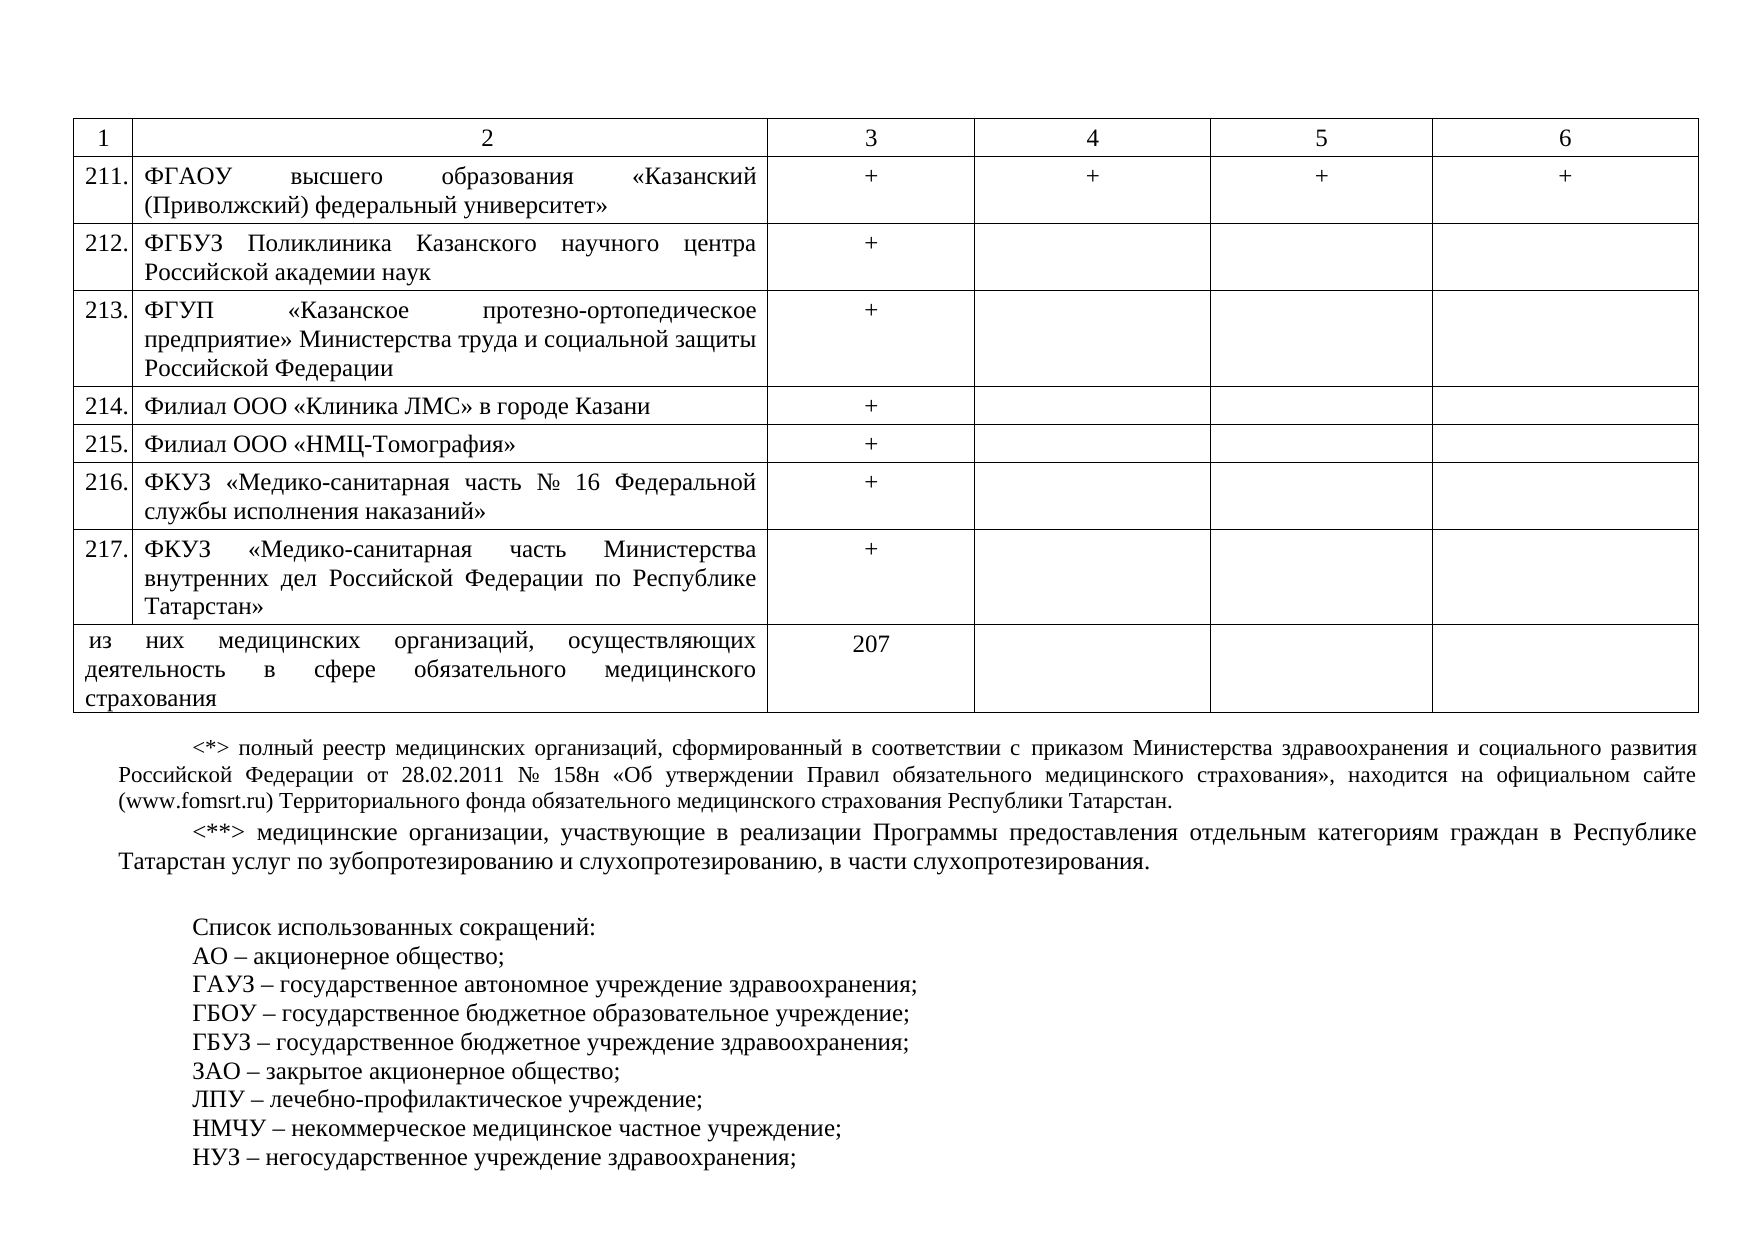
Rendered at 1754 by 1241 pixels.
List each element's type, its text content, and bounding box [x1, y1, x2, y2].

table_cell ФКУЗ «Медико-санитарная часть Министерства внутренних дел Российской Федерации по Республике Татарстан» [133, 530, 767, 624]
table_cell [975, 425, 1210, 462]
table_cell + [975, 157, 1210, 223]
table_cell [74, 425, 132, 462]
table_cell [1433, 387, 1698, 424]
table_header 6 [1433, 119, 1698, 156]
text ГБОУ – государственное бюджетное образовательное учреждение; [118, 998, 1698, 1027]
table_cell [975, 291, 1210, 386]
text Список использованных сокращений: [118, 912, 1698, 941]
table_cell [74, 224, 132, 290]
table_cell [1433, 625, 1698, 712]
table_cell [74, 387, 132, 424]
table_cell + [768, 291, 974, 386]
table_cell Филиал ООО «НМЦ-Томография» [133, 425, 767, 462]
table_cell ФКУЗ «Медико-санитарная часть № 16 Федеральной службы исполнения наказаний» [133, 463, 767, 529]
text ЗАО – закрытое акционерное общество; [118, 1056, 1698, 1084]
table_cell [74, 463, 132, 529]
table_cell [1211, 425, 1432, 462]
text НМЧУ – некоммерческое медицинское частное учреждение; [118, 1113, 1698, 1142]
table_cell [975, 463, 1210, 529]
table_header 2 [133, 119, 767, 156]
table_cell + [1211, 157, 1432, 223]
table_cell [1211, 530, 1432, 624]
table_cell + [768, 425, 974, 462]
table_header 1 [74, 119, 132, 156]
table_cell [975, 224, 1210, 290]
table_cell [975, 387, 1210, 424]
text ЛПУ – лечебно-профилактическое учреждение; [118, 1084, 1698, 1113]
table_cell [1211, 463, 1432, 529]
text <**> медицинские организации, участвующие в реализации Программы предоставления отдельным категориям граждан в Республике Татарстан услуг по зубопротезированию и слухопротезированию, в части слухопротезирования. [118, 817, 1698, 875]
table_cell + [768, 530, 974, 624]
table_cell + [768, 157, 974, 223]
table_cell [74, 157, 132, 223]
text ГБУЗ – государственное бюджетное учреждение здравоохранения; [118, 1027, 1698, 1056]
table_cell из них медицинских организаций, осуществляющих деятельность в сфере обязательного медицинского страхования [74, 625, 767, 712]
table_cell [1433, 530, 1698, 624]
table_cell 207 [768, 625, 974, 712]
table_cell [74, 530, 132, 624]
table_cell [1433, 463, 1698, 529]
table_cell + [768, 224, 974, 290]
text НУЗ – негосударственное учреждение здравоохранения; [118, 1142, 1698, 1171]
table_cell [1433, 425, 1698, 462]
table_cell + [768, 387, 974, 424]
table_header 3 [768, 119, 974, 156]
text ГАУЗ – государственное автономное учреждение здравоохранения; [118, 969, 1698, 998]
table_cell [1211, 387, 1432, 424]
table_cell + [768, 463, 974, 529]
table_cell [1433, 224, 1698, 290]
text АО – акционерное общество; [118, 941, 1698, 969]
table_cell [1211, 224, 1432, 290]
table_cell ФГУП «Казанское протезно-ортопедическое предприятие» Министерства труда и социальной защиты Российской Федерации [133, 291, 767, 386]
table_cell [975, 530, 1210, 624]
table_header 4 [975, 119, 1210, 156]
table_cell [1433, 291, 1698, 386]
table_header 5 [1211, 119, 1432, 156]
table_cell [1211, 625, 1432, 712]
table_cell [1211, 291, 1432, 386]
table_cell ФГБУЗ Поликлиника Казанского научного центра Российской академии наук [133, 224, 767, 290]
table_cell [975, 625, 1210, 712]
table_cell ФГАОУ высшего образования «Казанский (Приволжский) федеральный университет» [133, 157, 767, 223]
table_cell Филиал ООО «Клиника ЛМС» в городе Казани [133, 387, 767, 424]
table_cell + [1433, 157, 1698, 223]
text <*> полный реестр медицинских организаций, сформированный в соответствии с приказом Министерства здравоохранения и социального развития Российской Федерации от 28.02.2011 № 158н «Об утверждении Правил обязательного медицинского страхования», находится на официальном сайте (www.fomsrt.ru) Территориального фонда обязательного медицинского страхования Республики Татарстан. [118, 734, 1698, 813]
table_cell [74, 291, 132, 386]
